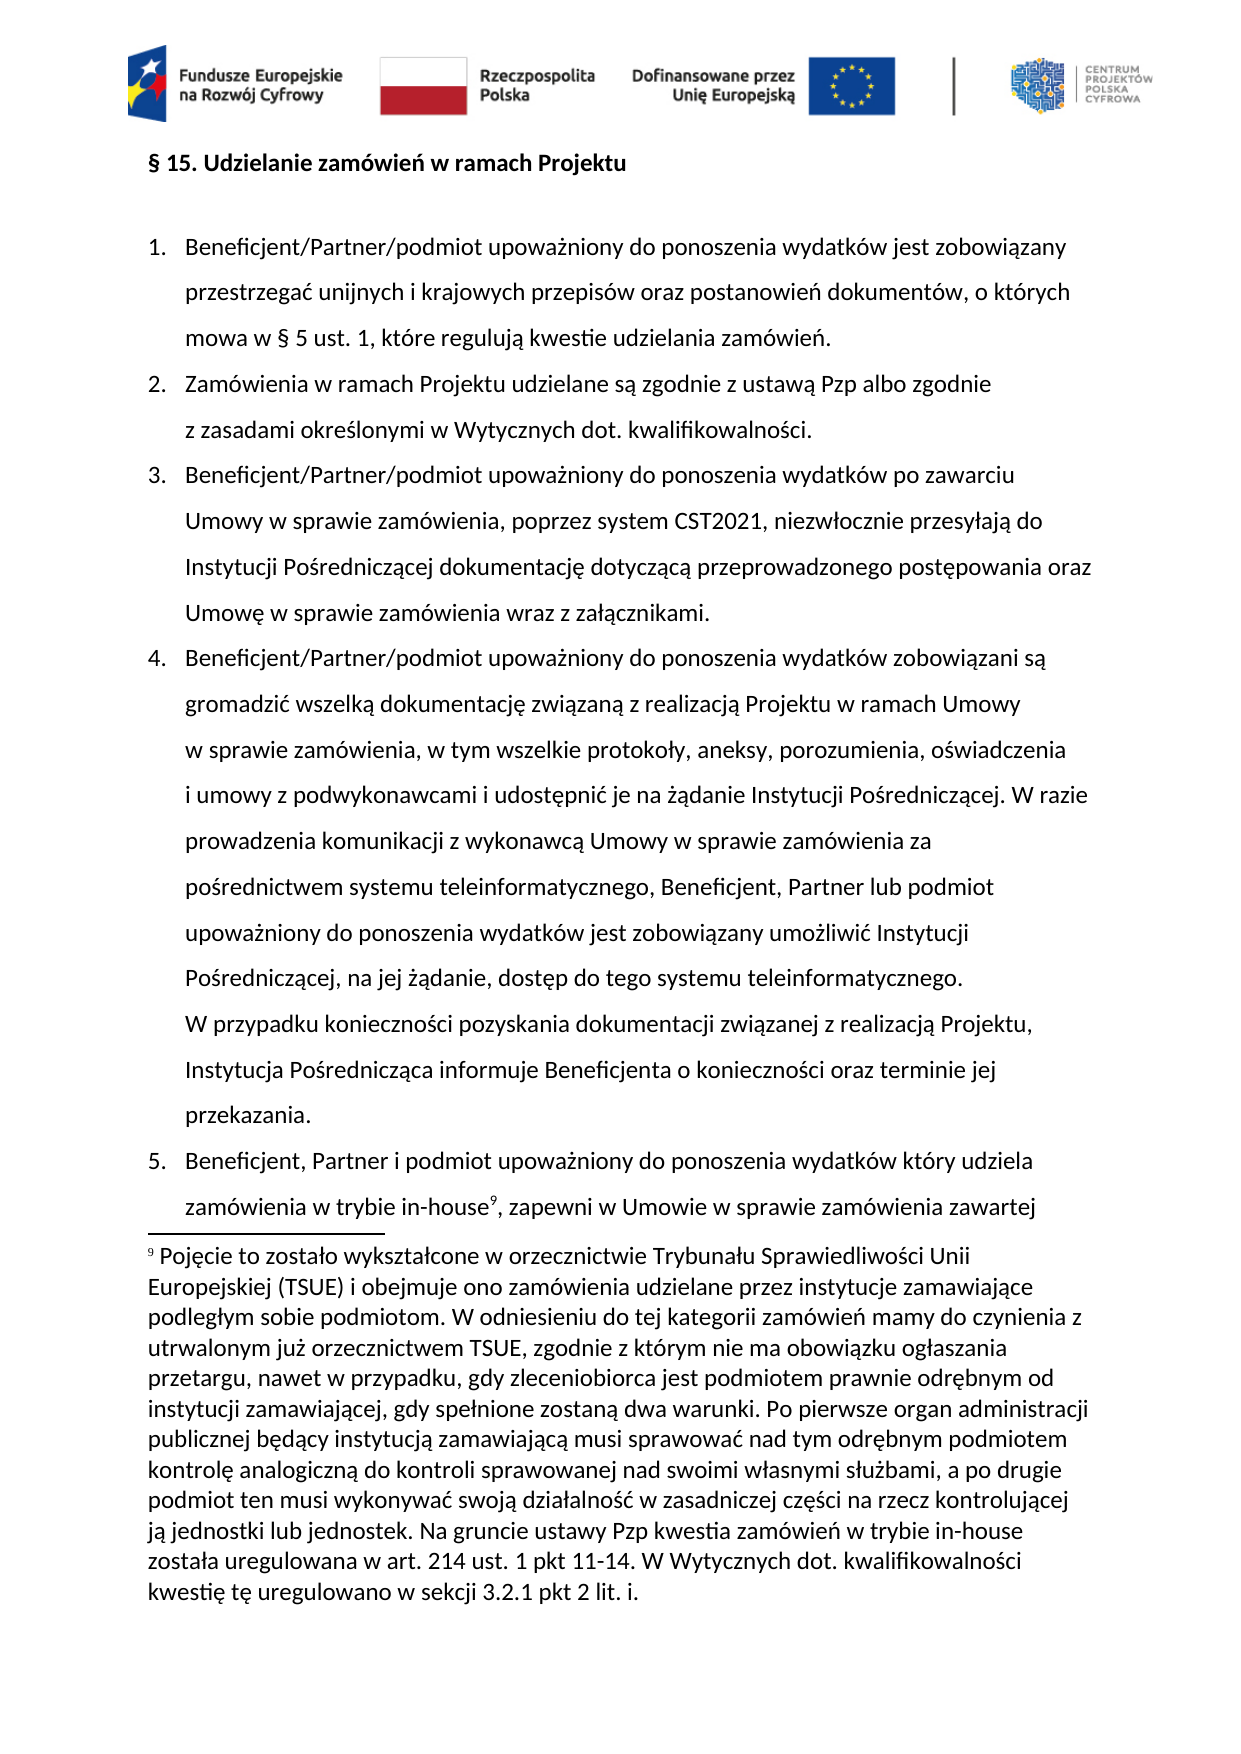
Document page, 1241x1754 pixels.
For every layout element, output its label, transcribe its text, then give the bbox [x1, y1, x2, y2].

list Beneficjent/Partner/podmiot upoważniony do ponoszenia wydatków jest zobowiązany przestrzegać unijnych i krajowych przepisów oraz postanowień dokumentów, o których mowa w § 5 ust. 1, które regulują kwestie udzielania zamówień. [148, 231, 1093, 353]
list Beneficjent/Partner/podmiot upoważniony do ponoszenia wydatków zobowiązani są gromadzić wszelką dokumentację związaną z realizacją Projektu w ramach Umowy w sprawie zamówienia, w tym wszelkie protokoły, aneksy, porozumienia, oświadczenia i umowy z podwykonawcami i udostępnić je na żądanie Instytucji Pośredniczącej. W razie prowadzenia komunikacji z wykonawcą Umowy w sprawie zamówienia za pośrednictwem systemu teleinformatycznego, Beneficjent, Partner lub podmiot upoważniony do ponoszenia wydatków jest zobowiązany umożliwić Instytucji Pośredniczącej, na jej żądanie, dostęp do tego systemu teleinformatycznego. W przypadku konieczności pozyskania dokumentacji związanej z realizacją Projektu, Instytucja Pośrednicząca informuje Beneficjenta o konieczności oraz terminie jej przekazania. [148, 642, 1093, 1130]
list Beneficjent/Partner/podmiot upoważniony do ponoszenia wydatków po zawarciu Umowy w sprawie zamówienia, poprzez system CST2021, niezwłocznie przesyłają do Instytucji Pośredniczącej dokumentację dotyczącą przeprowadzonego postępowania oraz Umowę w sprawie zamówienia wraz z załącznikami. [148, 459, 1093, 627]
subtitle § 15. Udzielanie zamówień w ramach Projektu [148, 148, 1093, 178]
list Zamówienia w ramach Projektu udzielane są zgodnie z ustawą Pzp albo zgodnie z zasadami określonymi w Wytycznych dot. kwalifikowalności. [148, 368, 1093, 444]
picture [128, 45, 1153, 122]
list Beneficjent, Partner i podmiot upoważniony do ponoszenia wydatków który udziela zamówienia w trybie in-house, zapewni w Umowie w sprawie zamówienia zawartej w ramach trybu in-house, że wydatki ponoszone przez wykonawcę będą dokonywane w sposób efektywny, oszczędny i terminowy oraz zobliguje wykonawcę do prowadzenia, w związku z realizowanym Projektem, wyodrębnionej ewidencji księgowej oraz ewidencji czasu zaangażowania pracowników wykonawcy w realizację Projektu. [148, 1145, 1093, 1222]
